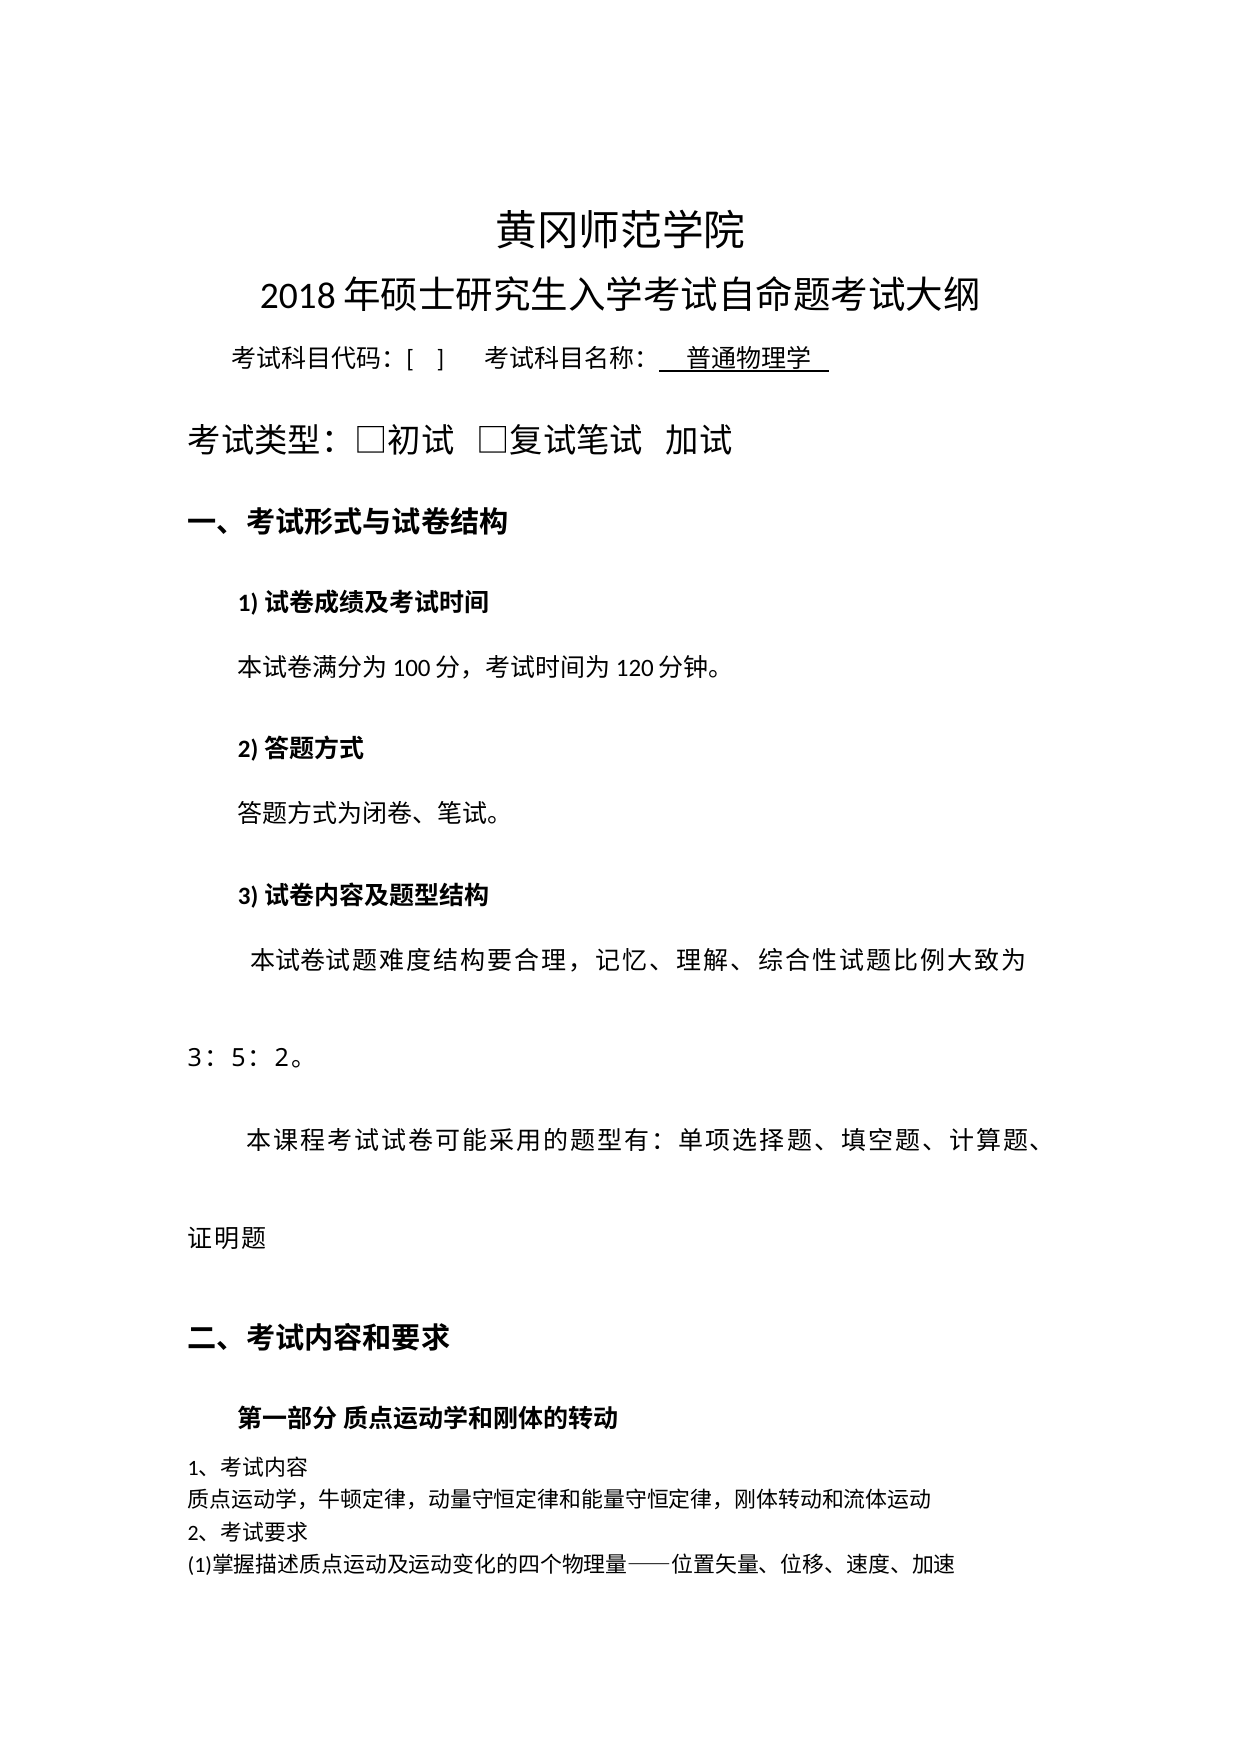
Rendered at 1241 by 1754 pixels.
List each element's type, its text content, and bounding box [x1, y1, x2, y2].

text 3) 试卷内容及题型结构 [187, 861, 1053, 926]
text 1、考试内容 [187, 1449, 1053, 1482]
text 二、考试内容和要求 [187, 1303, 1053, 1368]
text 1) 试卷成绩及考试时间 [187, 568, 1053, 633]
text 本试卷试题难度结构要合理，记忆、理解、综合性试题比例大致为3：5：2。 [187, 926, 1053, 1088]
text 2018年硕士研究生入学考试自命题考试大纲 [187, 259, 1053, 324]
text 第一部分 质点运动学和刚体的转动 [187, 1384, 1053, 1449]
text 一、考试形式与试卷结构 [187, 487, 1053, 552]
text 2、考试要求 [187, 1514, 1053, 1547]
text 2) 答题方式 [187, 714, 1053, 779]
text 质点运动学，牛顿定律，动量守恒定律和能量守恒定律，刚体转动和流体运动 [187, 1482, 1053, 1514]
text 答题方式为闭卷、笔试。 [187, 779, 1053, 844]
text 黄冈师范学院 [187, 194, 1053, 259]
text 考试科目代码：[ ] 考试科目名称： 普通物理学 [187, 324, 1053, 389]
text 本课程考试试卷可能采用的题型有：单项选择题、填空题、计算题、证明题 [187, 1106, 1053, 1269]
text 本试卷满分为100分，考试时间为120分钟。 [187, 633, 1053, 698]
text (1)掌握描述质点运动及运动变化的四个物理量——位置矢量、位移、速度、加速 [187, 1547, 1053, 1579]
list 考试类型：□初试 □复试笔试 加试 [187, 406, 1053, 471]
